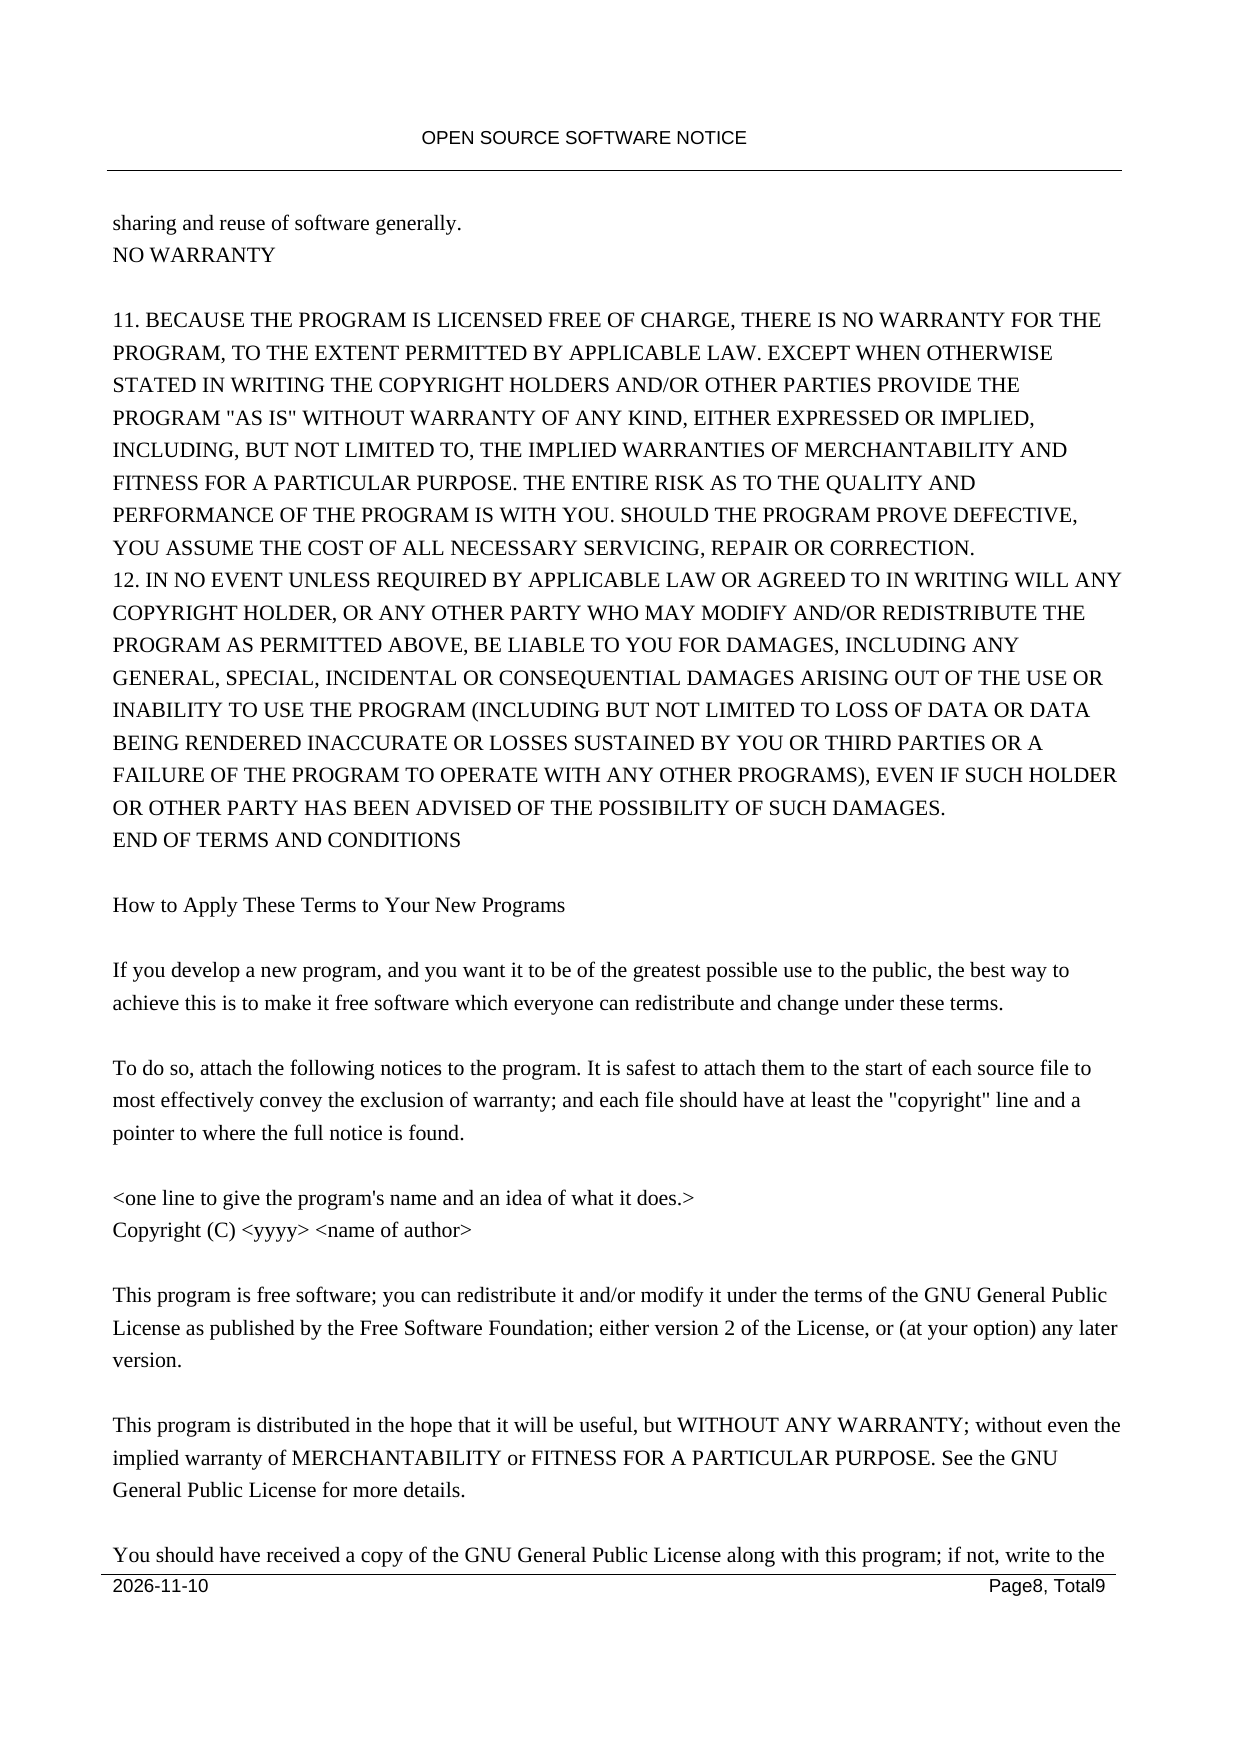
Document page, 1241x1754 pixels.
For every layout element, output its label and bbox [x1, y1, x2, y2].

text [112, 206, 1128, 1571]
